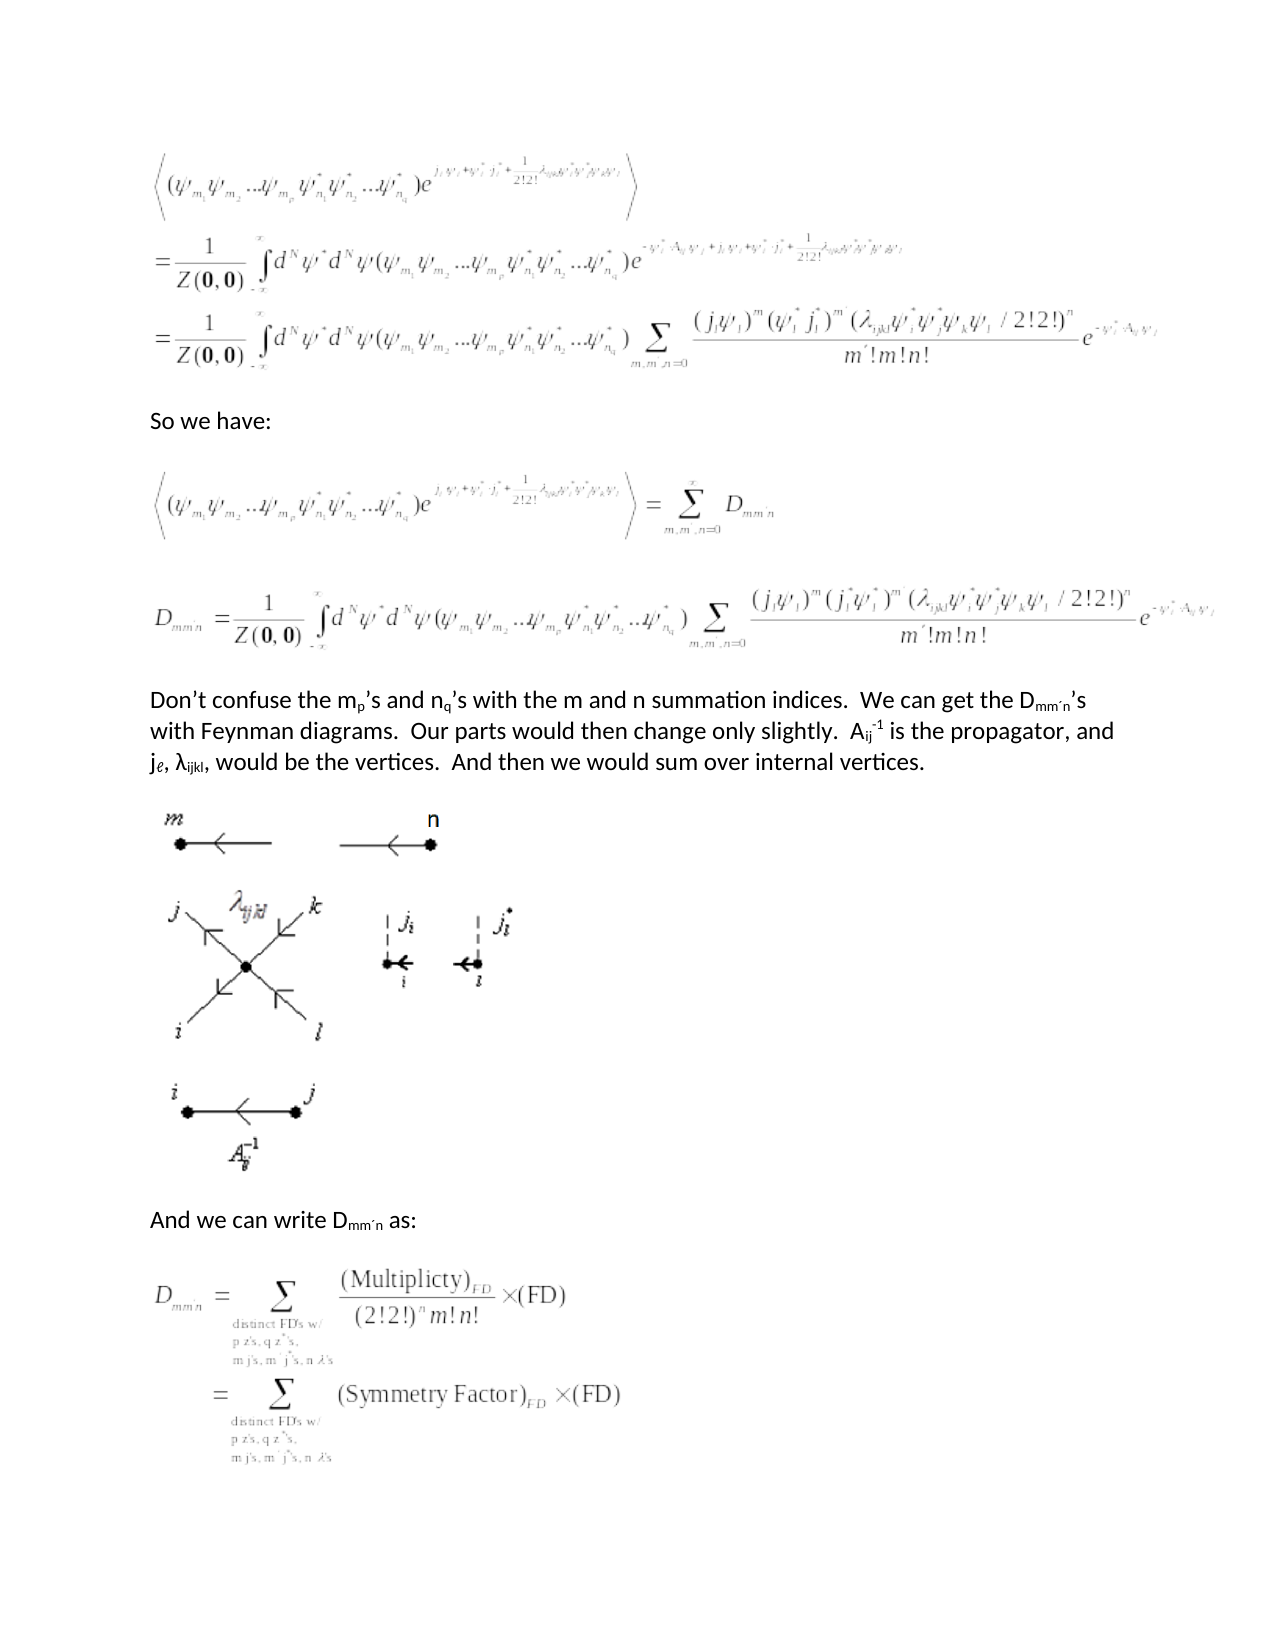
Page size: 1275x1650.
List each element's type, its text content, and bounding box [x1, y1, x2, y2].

picture [150, 806, 527, 1174]
text Don’t confuse the mp’s and nq’s with the m and n summation indices. We can get the Dmm´n’s with Feynman diagrams. Our parts would then change only slightly. Aij-1 is the propagator, and jℓ, λijkl, would be the vertices. And then we would sum over internal vertices. [150, 684, 1125, 776]
text So we have: [150, 406, 1125, 436]
text And we can write Dmm´n as: [150, 1204, 1125, 1234]
